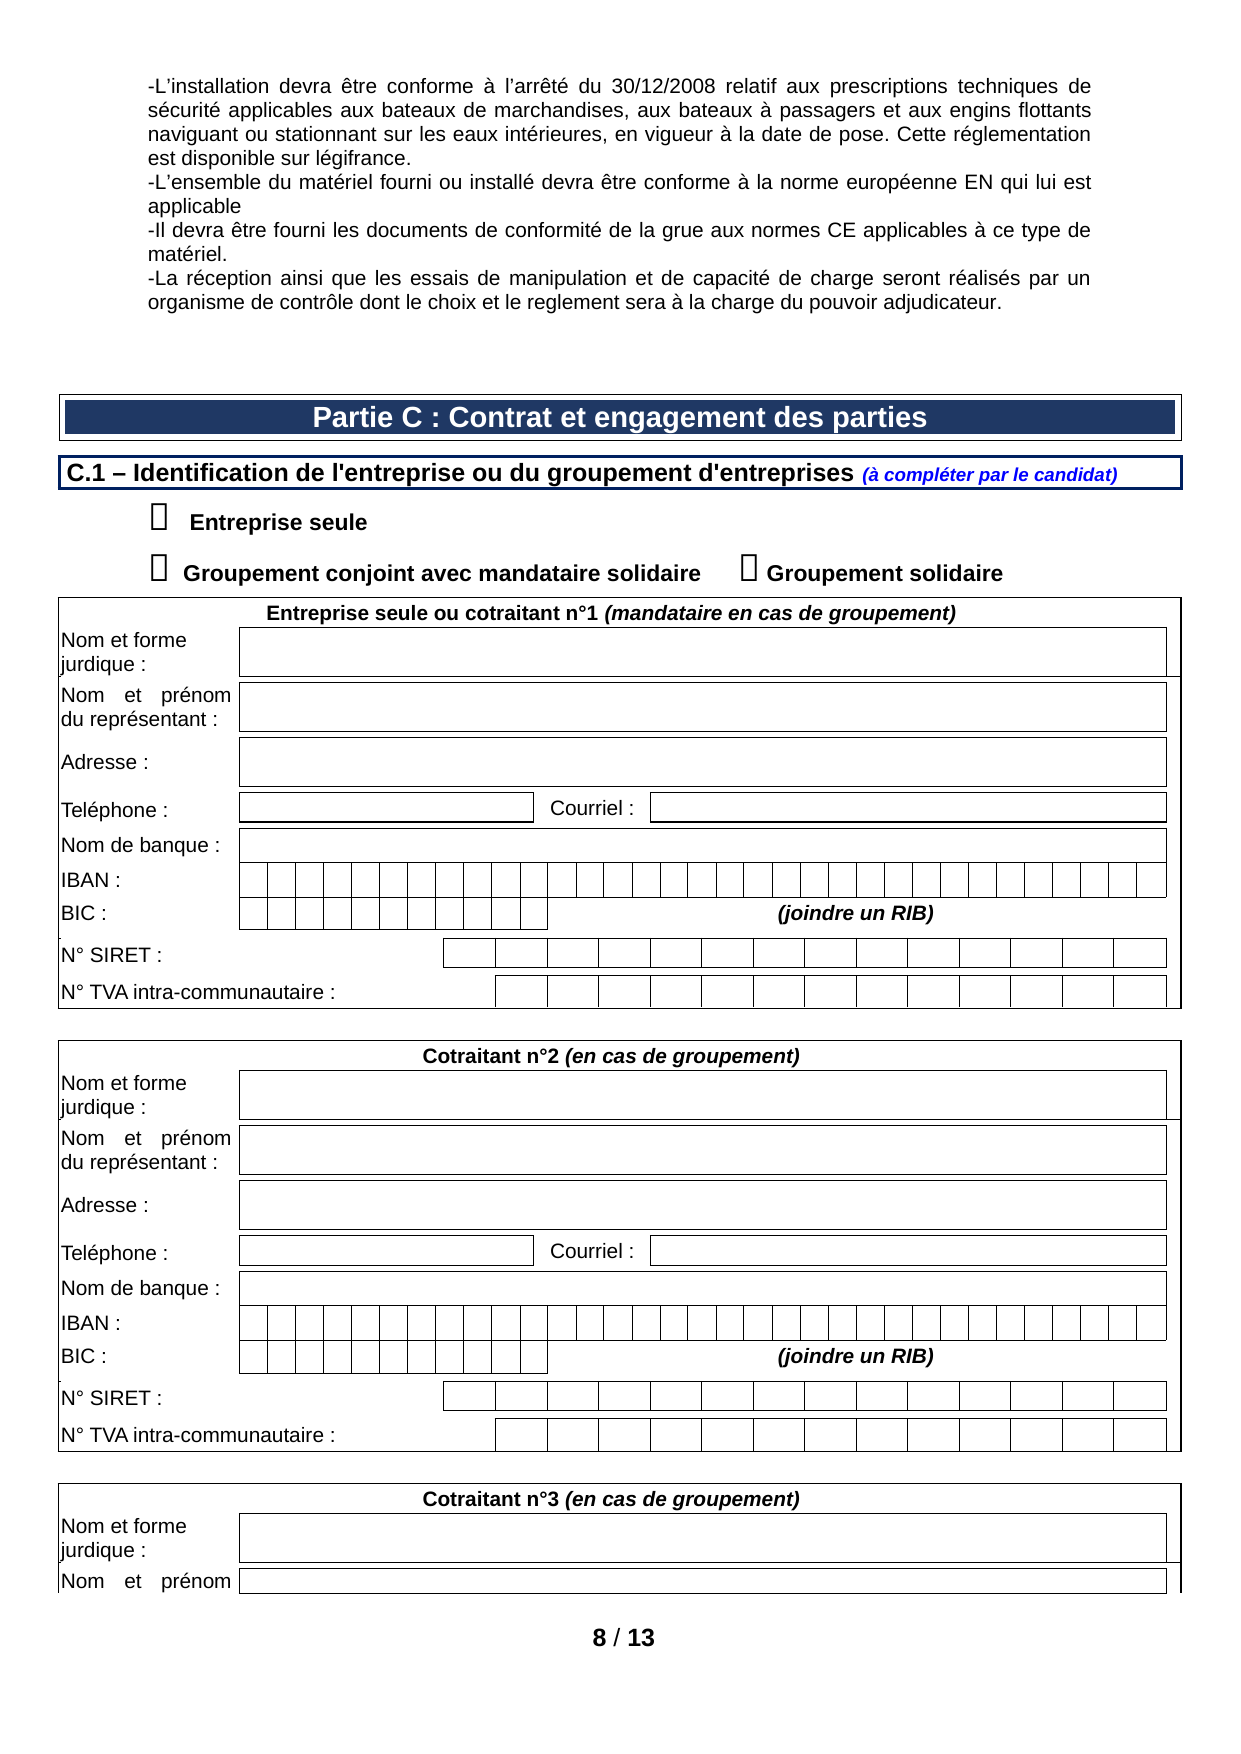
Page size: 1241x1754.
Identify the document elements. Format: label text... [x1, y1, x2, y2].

table_cell [1167, 1418, 1180, 1451]
table_cell [240, 1306, 267, 1339]
table_cell [548, 863, 576, 896]
table_cell [717, 1306, 743, 1339]
table_cell [1167, 1271, 1180, 1305]
table_cell [240, 628, 1166, 676]
table_cell [240, 898, 267, 929]
table_cell [1166, 786, 1180, 792]
table_cell Nom de banque : [61, 828, 239, 862]
table_cell [801, 863, 828, 896]
table_cell [1166, 1340, 1180, 1372]
table_cell [717, 863, 743, 896]
table_cell [805, 1419, 856, 1451]
table_cell [599, 939, 650, 967]
table_cell [1063, 976, 1113, 1007]
text -La réception ainsi que les essais de manipulation et de capacité de charge seront réalisés par un organisme de contrôle dont le choix et le reglement sera à la charge du pouvoir adjudicateur. [148, 266, 1093, 313]
table_cell [969, 863, 996, 896]
table_cell [1166, 677, 1180, 682]
table_cell [1166, 1229, 1180, 1235]
table_cell [754, 939, 804, 967]
table_cell [324, 1306, 351, 1339]
table_cell [1053, 1306, 1080, 1339]
table_cell [1011, 1419, 1062, 1451]
table_cell [59, 1410, 1180, 1418]
table_cell [599, 976, 650, 1007]
table_cell [352, 1341, 379, 1372]
table_cell [1166, 1265, 1180, 1271]
table_cell [1167, 1235, 1180, 1264]
table_cell [960, 1382, 1010, 1410]
table_cell [1011, 976, 1062, 1007]
table_cell Nom et forme jurdique : [61, 1513, 239, 1562]
table_cell [380, 863, 407, 896]
table_cell [240, 1272, 1166, 1305]
table_cell [1137, 1306, 1166, 1339]
table_cell N° SIRET : [61, 938, 443, 967]
table_cell [240, 1181, 1166, 1229]
table_cell [61, 1229, 556, 1235]
table_cell [651, 1419, 701, 1451]
table_cell [754, 1382, 804, 1410]
table_header [1164, 598, 1180, 627]
table_cell [857, 863, 884, 896]
table_cell [1114, 939, 1166, 967]
table_cell [296, 863, 323, 896]
table_cell [240, 683, 1166, 731]
text -L’installation devra être conforme à l’arrêté du 30/12/2008 relatif aux prescriptions techniques de sécurité applicables aux bateaux de marchandises, aux bateaux à passagers et aux engins flottants naviguant ou stationnant sur les eaux intérieures, en vigueur à la date de pose. Cette réglementation est disponible sur légifrance. [148, 74, 1093, 170]
table_cell [604, 1306, 632, 1339]
table_cell [324, 1341, 351, 1372]
table_cell [651, 1236, 1166, 1264]
table_cell [399, 1373, 1166, 1381]
text  Entreprise seule [148, 490, 1093, 541]
table_cell [61, 1119, 399, 1125]
table_cell [556, 1230, 1166, 1235]
table_cell [577, 1306, 603, 1339]
table_cell [908, 1419, 959, 1451]
table_cell N° TVA intra-communautaire : [61, 1418, 495, 1451]
table_cell [885, 1306, 912, 1339]
table_cell [651, 976, 701, 1007]
table_cell [1167, 1381, 1180, 1410]
table_cell [857, 939, 907, 967]
table_cell [352, 863, 379, 896]
table_cell [754, 976, 804, 1007]
table_cell [61, 1562, 399, 1568]
table_cell [548, 1306, 576, 1339]
table_header [1164, 1041, 1180, 1070]
table_cell [651, 793, 1166, 821]
table_cell [1167, 1180, 1180, 1229]
table_cell [1167, 627, 1180, 676]
table_cell [548, 939, 598, 967]
table_cell IBAN : [61, 1305, 239, 1339]
table_cell [324, 863, 351, 896]
table_cell [1166, 1373, 1180, 1381]
table_cell [1114, 1419, 1166, 1451]
table_header Entreprise seule ou cotraitant n°1 (mandataire en cas de groupement) [61, 598, 1163, 627]
table_cell [268, 1341, 295, 1372]
table_cell Courriel : [534, 792, 650, 821]
table_cell N° SIRET : [61, 1381, 443, 1410]
table_cell [1167, 1568, 1180, 1593]
table_cell [464, 863, 491, 896]
table_cell [464, 1341, 491, 1372]
table_cell [1109, 1306, 1136, 1339]
table_cell [324, 898, 351, 929]
table_cell [754, 1419, 804, 1451]
table_cell [651, 1382, 701, 1410]
table_cell [240, 829, 1166, 862]
table_cell [702, 939, 753, 967]
table_cell [744, 1306, 772, 1339]
table_cell Teléphone : [61, 1235, 239, 1264]
table_cell [296, 1341, 323, 1372]
table_cell [908, 1382, 959, 1410]
table_cell [1063, 1382, 1113, 1410]
table_cell [1137, 863, 1166, 896]
table_cell [885, 863, 912, 896]
table_cell [436, 1306, 463, 1339]
table_cell [805, 1382, 856, 1410]
table_cell [577, 863, 603, 896]
table_cell Adresse : [61, 737, 239, 786]
table_cell [492, 898, 520, 929]
table_cell [913, 863, 940, 896]
table_cell [496, 976, 547, 1007]
table_cell [688, 863, 716, 896]
table_cell [1167, 1305, 1180, 1339]
table_cell [857, 1306, 884, 1339]
table_cell [496, 939, 547, 967]
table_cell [61, 1568, 239, 1593]
table_cell [908, 976, 959, 1007]
table_header Partie C : Contrat et engagement des parties [60, 395, 1181, 440]
table_cell [604, 863, 632, 896]
table_cell [913, 1306, 940, 1339]
table_cell [240, 863, 267, 896]
table_cell [1025, 1306, 1052, 1339]
table_cell N° TVA intra-communautaire : [61, 975, 495, 1007]
table_cell [61, 1174, 399, 1180]
table_cell [296, 1306, 323, 1339]
table_cell [492, 1341, 520, 1372]
table_cell [240, 1569, 1166, 1593]
table_cell [436, 863, 463, 896]
table_cell [61, 786, 556, 792]
table_cell [268, 898, 295, 929]
table_cell [1167, 1070, 1180, 1119]
table_cell [773, 863, 800, 896]
table_cell [1167, 1513, 1180, 1562]
table_cell BIC : [61, 1340, 239, 1372]
table_cell [1011, 1382, 1062, 1410]
table_cell [1167, 975, 1180, 1007]
table_cell [492, 1306, 520, 1339]
table_cell Nom et forme jurdique : [61, 627, 239, 676]
table_cell [399, 677, 1166, 682]
table_cell Nom et prénom du représentant : [61, 682, 239, 731]
table_cell [599, 1382, 650, 1410]
table_cell [408, 863, 435, 896]
table_cell [1166, 896, 1180, 929]
table_cell [702, 976, 753, 1007]
table_cell [514, 821, 1166, 828]
table_cell IBAN : [61, 862, 239, 896]
table_cell [1081, 1306, 1108, 1339]
table_cell [444, 1382, 495, 1410]
table_cell [240, 1236, 533, 1264]
table_cell [1109, 863, 1136, 896]
table_cell [268, 1306, 295, 1339]
table_cell [380, 1341, 407, 1372]
table_cell [1166, 821, 1180, 828]
table_cell [857, 1382, 907, 1410]
table_cell [857, 976, 907, 1007]
table_cell [1166, 731, 1180, 737]
table_cell [1081, 863, 1108, 896]
table_cell [1167, 682, 1180, 731]
table_cell [633, 1306, 660, 1339]
table_cell [651, 939, 701, 967]
table_cell [514, 1265, 1166, 1271]
table_cell [960, 1419, 1010, 1451]
table_cell [960, 939, 1010, 967]
table_cell [773, 1306, 800, 1339]
table_cell [399, 1563, 1166, 1568]
table_cell Adresse : [61, 1180, 239, 1229]
table_cell [1114, 976, 1166, 1007]
text -Il devra être fourni les documents de conformité de la grue aux normes CE applicables à ce type de matériel. [148, 218, 1093, 266]
table_cell [960, 976, 1010, 1007]
table_cell [436, 1341, 463, 1372]
table_cell [969, 1306, 996, 1339]
table_cell [1167, 792, 1180, 821]
table_cell [521, 1341, 547, 1372]
table_cell [1025, 863, 1052, 896]
table_cell [1167, 737, 1180, 786]
table_cell [492, 863, 520, 896]
table_cell [556, 787, 1166, 792]
table_cell [61, 731, 399, 737]
table_cell [61, 1265, 513, 1271]
table_header C.1 – Identification de l'entreprise ou du groupement d'entreprises (à compléter par le candidat) [61, 458, 1180, 487]
table_cell [702, 1382, 753, 1410]
table_header Cotraitant n°2 (en cas de groupement) [61, 1041, 1163, 1070]
table_cell [521, 898, 547, 929]
table_cell [399, 929, 1166, 938]
table_cell [1166, 1120, 1180, 1125]
table_cell [744, 863, 772, 896]
text -L’ensemble du matériel fourni ou installé devra être conforme à la norme européenne EN qui lui est applicable [148, 170, 1093, 218]
table_cell [399, 732, 1166, 737]
table_cell [702, 1419, 753, 1451]
table_cell [61, 929, 399, 938]
table_cell [444, 939, 495, 967]
table_cell [941, 863, 968, 896]
table_cell [399, 1175, 1166, 1180]
table_cell [240, 738, 1166, 786]
table_cell [1114, 1382, 1166, 1410]
table_cell Teléphone : [61, 792, 239, 821]
table_cell [240, 1341, 267, 1372]
table_cell [521, 1306, 547, 1339]
table_cell [801, 1306, 828, 1339]
table_cell [1167, 1125, 1180, 1174]
table_cell [1063, 1419, 1113, 1451]
table_cell [268, 863, 295, 896]
table_cell BIC : [61, 896, 239, 929]
table_cell [61, 1373, 399, 1381]
table_cell [1167, 938, 1180, 967]
table_cell [1167, 862, 1180, 896]
table_cell [997, 1306, 1024, 1339]
table_cell [408, 898, 435, 929]
table_cell [599, 1419, 650, 1451]
table_cell [59, 967, 1180, 975]
table_cell [661, 1306, 687, 1339]
table_cell [408, 1306, 435, 1339]
table_cell (joindre un RIB) [548, 1341, 1166, 1372]
table_cell [1063, 939, 1113, 967]
table_cell [857, 1419, 907, 1451]
table_cell [408, 1341, 435, 1372]
table_cell [548, 1419, 598, 1451]
table_cell [1166, 1174, 1180, 1180]
table_cell [521, 863, 547, 896]
table_cell [805, 939, 856, 967]
table_cell [380, 1306, 407, 1339]
table_cell [352, 898, 379, 929]
table_cell [1166, 929, 1180, 938]
table_cell (joindre un RIB) [548, 898, 1166, 929]
table_cell [548, 976, 598, 1007]
table_cell [240, 793, 533, 821]
table_cell [240, 1514, 1166, 1562]
table_cell [829, 863, 856, 896]
table_cell [352, 1306, 379, 1339]
table_cell [380, 898, 407, 929]
table_cell [829, 1306, 856, 1339]
table_cell [296, 898, 323, 929]
table_cell [1167, 828, 1180, 862]
table_cell [1053, 863, 1080, 896]
table_cell [688, 1306, 716, 1339]
table_header Cotraitant n°3 (en cas de groupement) [61, 1484, 1163, 1513]
table_cell [436, 898, 463, 929]
table_cell Nom de banque : [61, 1271, 239, 1305]
table_cell [464, 1306, 491, 1339]
table_cell [997, 863, 1024, 896]
table_cell [805, 976, 856, 1007]
table_cell [548, 1382, 598, 1410]
table_cell [941, 1306, 968, 1339]
table_cell [240, 1071, 1166, 1119]
table_cell [496, 1419, 547, 1451]
table_cell Nom et forme jurdique : [61, 1070, 239, 1119]
table_cell [908, 939, 959, 967]
table_cell [1011, 939, 1062, 967]
table_header [1164, 1484, 1180, 1513]
text  Groupement conjoint avec mandataire solidaire  Groupement solidaire [148, 541, 1093, 592]
table_cell [240, 1126, 1166, 1174]
table_cell [496, 1382, 547, 1410]
table_cell [61, 821, 513, 828]
table_cell [661, 863, 687, 896]
table_cell Nom et prénom du représentant : [61, 1125, 239, 1174]
table_cell [399, 1120, 1166, 1125]
table_cell [61, 676, 399, 682]
table_cell [633, 863, 660, 896]
table_cell [464, 898, 491, 929]
table_cell [1166, 1563, 1180, 1568]
table_cell Courriel : [534, 1235, 650, 1264]
